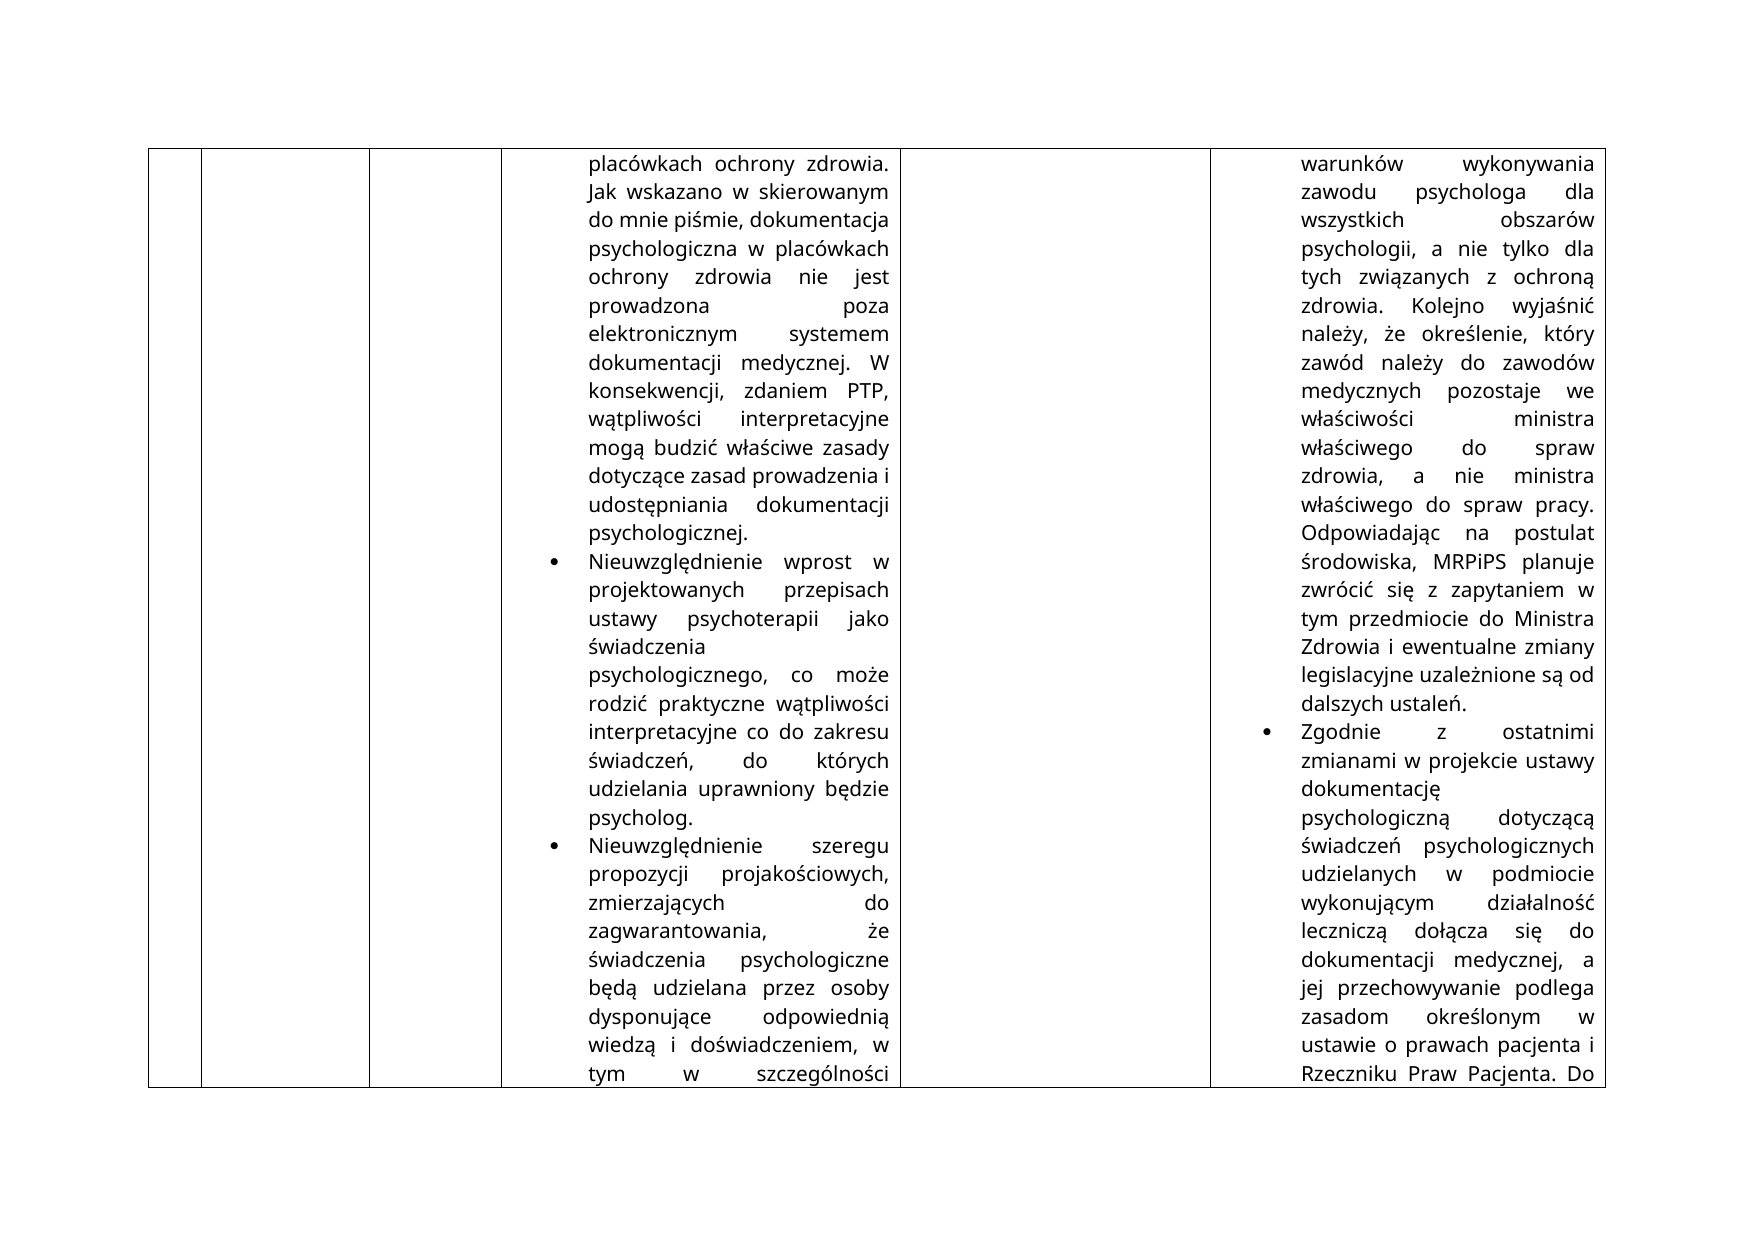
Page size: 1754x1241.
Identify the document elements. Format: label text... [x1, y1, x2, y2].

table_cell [1211, 149, 1605, 1087]
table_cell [202, 149, 369, 1087]
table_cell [502, 149, 900, 1087]
table_cell 4. [149, 149, 201, 1087]
table_cell [370, 149, 501, 1087]
table_cell [901, 149, 1210, 1087]
